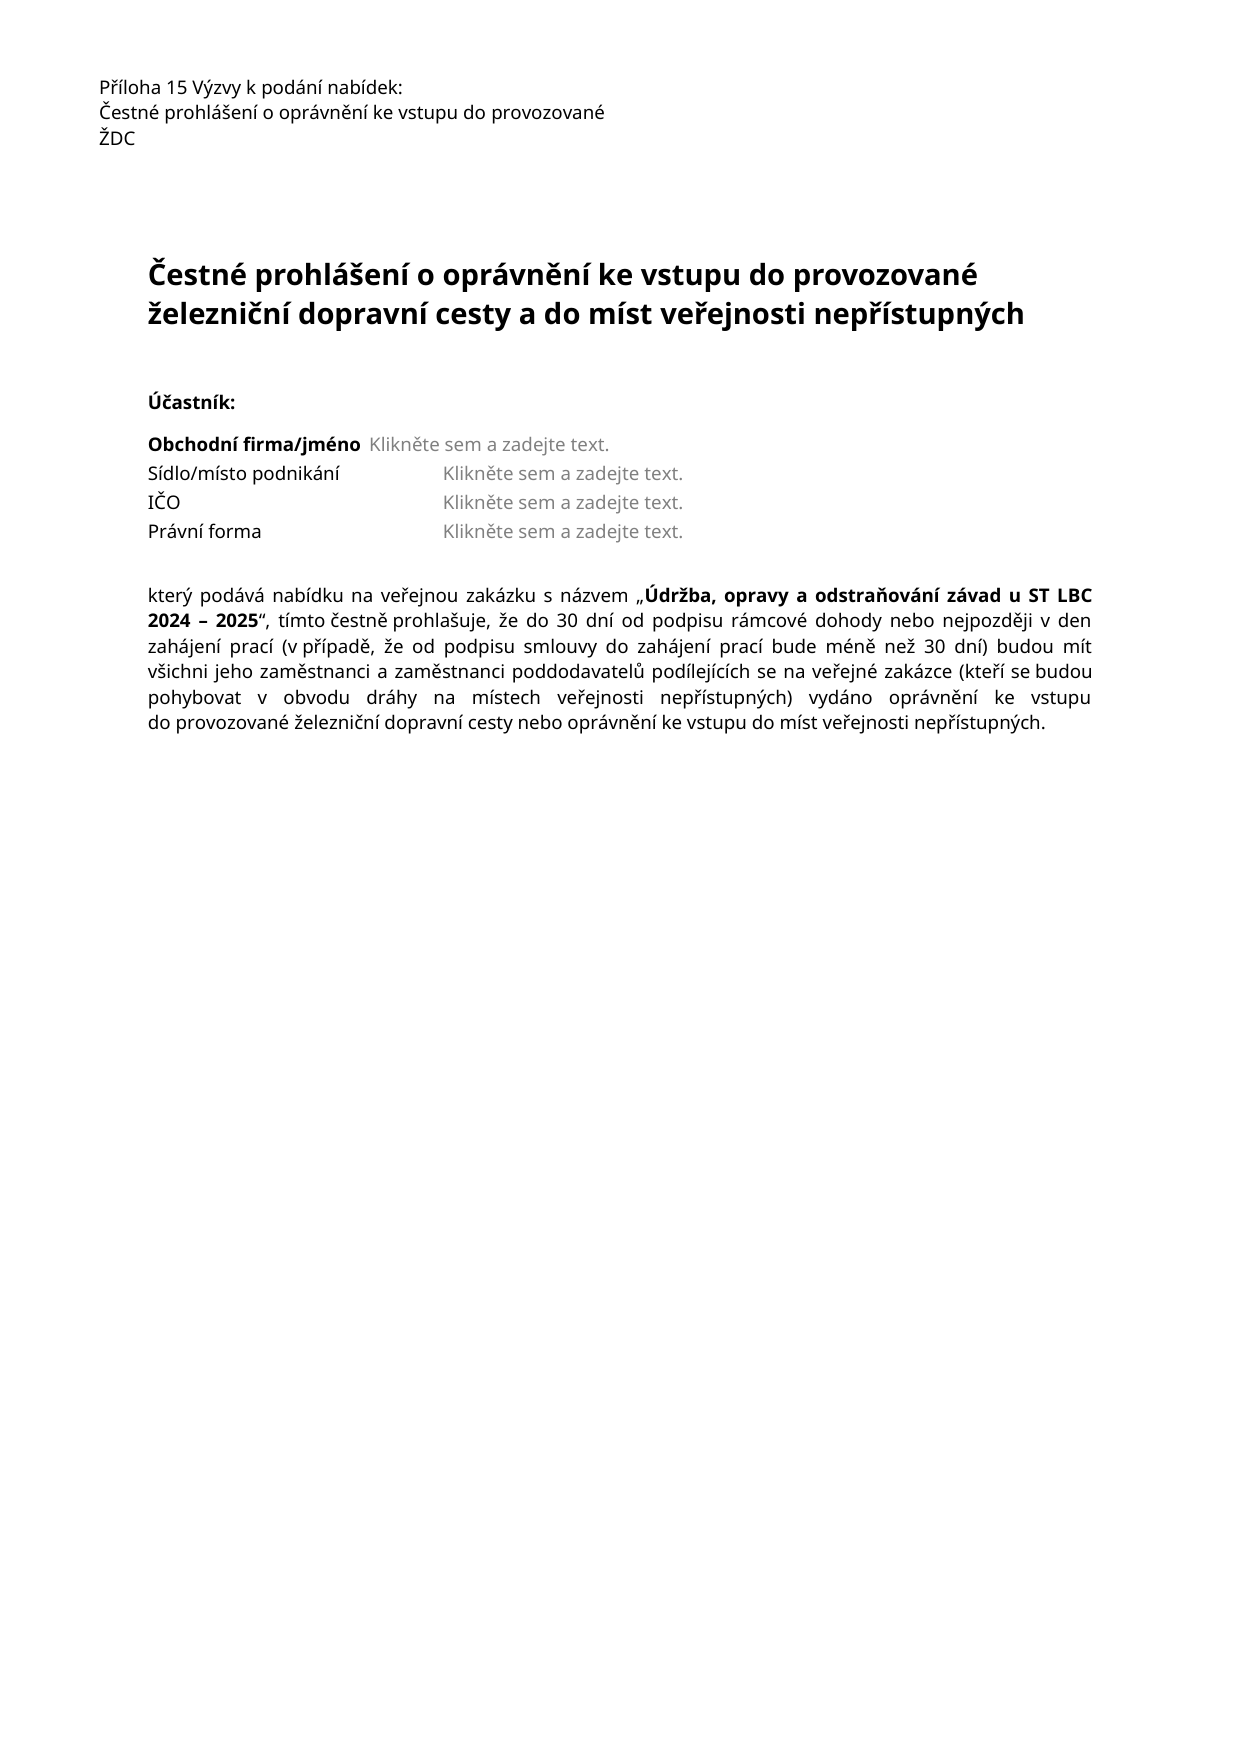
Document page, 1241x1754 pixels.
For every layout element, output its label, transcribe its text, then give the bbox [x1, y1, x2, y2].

text IČO [148, 486, 1093, 515]
text Účastník: [148, 384, 1093, 416]
title Čestné prohlášení o oprávnění ke vstupu do provozované železniční dopravní cesty a do míst veřejnosti nepřístupných [148, 254, 1093, 333]
text Obchodní firma/jméno [148, 428, 1093, 457]
text který podává nabídku na veřejnou zakázku s názvem „Údržba, opravy a odstraňování závad u ST LBC 2024 – 2025“, tímto čestně prohlašuje, že do 30 dní od podpisu rámcové dohody nebo nejpozději v den zahájení prací (v případě, že od podpisu smlouvy do zahájení prací bude méně než 30 dní) budou mít všichni jeho zaměstnanci a zaměstnanci poddodavatelů podílejících se na veřejné zakázce (kteří se budou pohybovat v obvodu dráhy na místech veřejnosti nepřístupných) vydáno oprávnění ke vstupu do provozované železniční dopravní cesty nebo oprávnění ke vstupu do míst veřejnosti nepřístupných. [148, 582, 1093, 735]
text Sídlo/místo podnikání [148, 457, 1093, 486]
text Právní forma [148, 515, 1093, 544]
